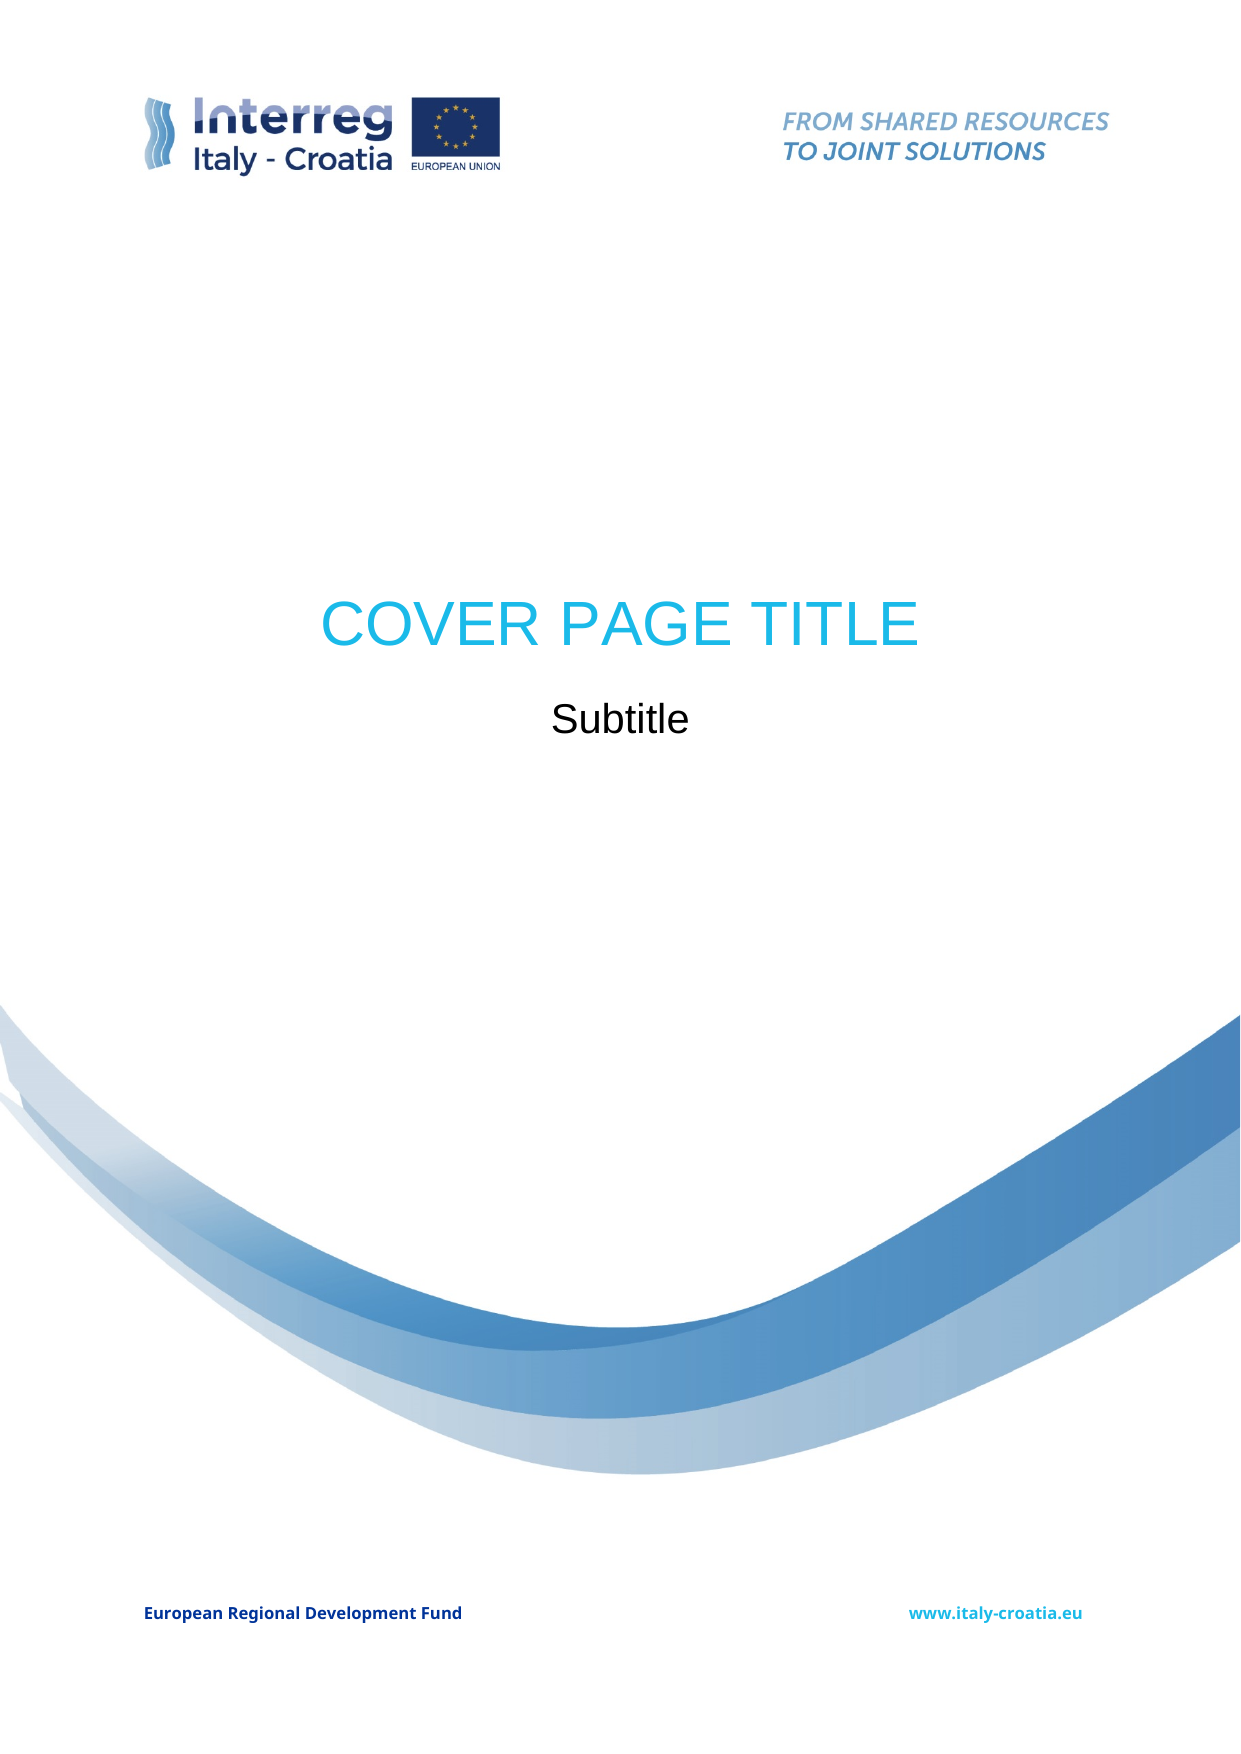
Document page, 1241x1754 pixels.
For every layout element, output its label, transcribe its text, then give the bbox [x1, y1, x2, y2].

text COVER PAGE TITLE [132, 587, 1108, 659]
text Subtitle [132, 694, 1108, 742]
picture [770, 98, 1122, 174]
picture [0, 942, 1241, 1584]
picture [117, 73, 527, 200]
